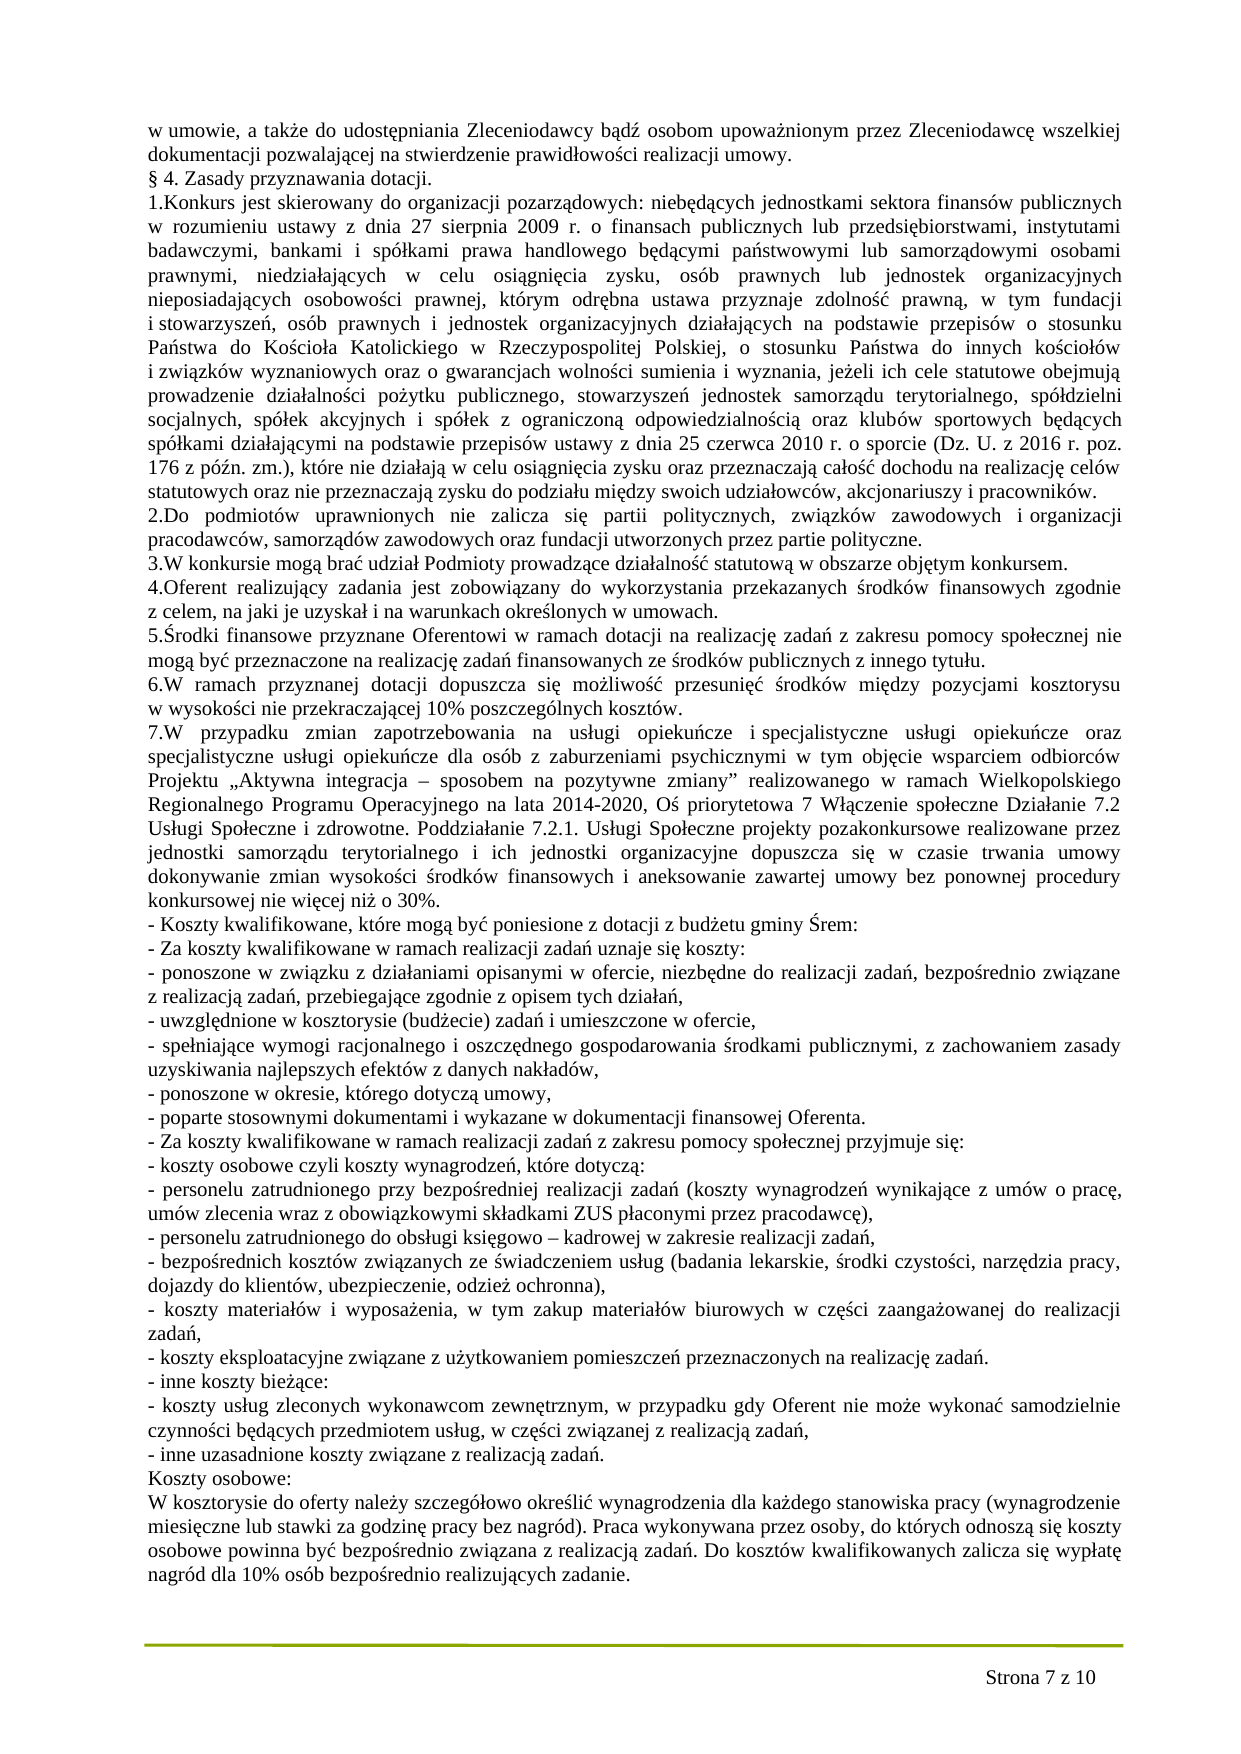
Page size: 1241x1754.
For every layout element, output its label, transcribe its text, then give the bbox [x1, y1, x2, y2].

text - bezpośrednich kosztów związanych ze świadczeniem usług (badania lekarskie, środki czystości, narzędzia pracy, dojazdy do klientów, ubezpieczenie, odzież ochronna), [148, 1249, 1122, 1297]
text - Za koszty kwalifikowane w ramach realizacji zadań z zakresu pomocy społecznej przyjmuje się: [148, 1129, 1122, 1153]
text 5.Środki finansowe przyznane Oferentowi w ramach dotacji na realizację zadań z zakresu pomocy społecznej nie mogą być przeznaczone na realizację zadań finansowanych ze środków publicznych z innego tytułu. [148, 623, 1122, 672]
text 1.Konkurs jest skierowany do organizacji pozarządowych: niebędących jednostkami sektora finansów publicznych w rozumieniu ustawy z dnia 27 sierpnia 2009 r. o finansach publicznych lub przedsiębiorstwami, instytutami badawczymi, bankami i spółkami prawa handlowego będącymi państwowymi lub samorządowymi osobami prawnymi, niedziałających w celu osiągnięcia zysku, osób prawnych lub jednostek organizacyjnych nieposiadających osobowości prawnej, którym odrębna ustawa przyznaje zdolność prawną, w tym fundacji i stowarzyszeń, osób prawnych i jednostek organizacyjnych działających na podstawie przepisów o stosunku Państwa do Kościoła Katolickiego w Rzeczypospolitej Polskiej, o stosunku Państwa do innych kościołów i związków wyznaniowych oraz o gwarancjach wolności sumienia i wyznania, jeżeli ich cele statutowe obejmują prowadzenie działalności pożytku publicznego, stowarzyszeń jednostek samorządu terytorialnego, spółdzielni socjalnych, spółek akcyjnych i spółek z ograniczoną odpowiedzialnością oraz klubów sportowych będących spółkami działającymi na podstawie przepisów ustawy z dnia 25 czerwca 2010 r. o sporcie (Dz. U. z 2016 r. poz. 176 z późn. zm.), które nie działają w celu osiągnięcia zysku oraz przeznaczają całość dochodu na realizację celów statutowych oraz nie przeznaczają zysku do podziału między swoich udziałowców, akcjonariuszy i pracowników. [148, 190, 1122, 503]
text - poparte stosownymi dokumentami i wykazane w dokumentacji finansowej Oferenta. [148, 1105, 1122, 1129]
text § 4. Zasady przyznawania dotacji. [148, 166, 1122, 190]
text - koszty eksploatacyjne związane z użytkowaniem pomieszczeń przeznaczonych na realizację zadań. [148, 1345, 1122, 1369]
text - inne uzasadnione koszty związane z realizacją zadań. [148, 1442, 1122, 1466]
text - koszty materiałów i wyposażenia, w tym zakup materiałów biurowych w części zaangażowanej do realizacji zadań, [148, 1297, 1122, 1345]
text 3.W konkursie mogą brać udział Podmioty prowadzące działalność statutową w obszarze objętym konkursem. [148, 551, 1122, 575]
text - Za koszty kwalifikowane w ramach realizacji zadań uznaje się koszty: [148, 936, 1122, 960]
text Koszty osobowe: [148, 1466, 1122, 1490]
text 6.W ramach przyznanej dotacji dopuszcza się możliwość przesunięć środków między pozycjami kosztorysu w wysokości nie przekraczającej 10% poszczególnych kosztów. [148, 672, 1122, 720]
text 2.Do podmiotów uprawnionych nie zalicza się partii politycznych, związków zawodowych i organizacji pracodawców, samorządów zawodowych oraz fundacji utworzonych przez partie polityczne. [148, 503, 1122, 551]
text 7.W przypadku zmian zapotrzebowania na usługi opiekuńcze i specjalistyczne usługi opiekuńcze oraz specjalistyczne usługi opiekuńcze dla osób z zaburzeniami psychicznymi w tym objęcie wsparciem odbiorców Projektu „Aktywna integracja – sposobem na pozytywne zmiany” realizowanego w ramach Wielkopolskiego Regionalnego Programu Operacyjnego na lata 2014-2020, Oś priorytetowa 7 Włączenie społeczne Działanie 7.2 Usługi Społeczne i zdrowotne. Poddziałanie 7.2.1. Usługi Społeczne projekty pozakonkursowe realizowane przez jednostki samorządu terytorialnego i ich jednostki organizacyjne dopuszcza się w czasie trwania umowy dokonywanie zmian wysokości środków finansowych i aneksowanie zawartej umowy bez ponownej procedury konkursowej nie więcej niż o 30%. [148, 720, 1122, 912]
text - koszty osobowe czyli koszty wynagrodzeń, które dotyczą: [148, 1153, 1122, 1177]
text - ponoszone w związku z działaniami opisanymi w ofercie, niezbędne do realizacji zadań, bezpośrednio związane z realizacją zadań, przebiegające zgodnie z opisem tych działań, [148, 960, 1122, 1008]
text W kosztorysie do oferty należy szczegółowo określić wynagrodzenia dla każdego stanowiska pracy (wynagrodzenie miesięczne lub stawki za godzinę pracy bez nagród). Praca wykonywana przez osoby, do których odnoszą się koszty osobowe powinna być bezpośrednio związana z realizacją zadań. Do kosztów kwalifikowanych zalicza się wypłatę nagród dla 10% osób bezpośrednio realizujących zadanie. [148, 1490, 1122, 1586]
text - spełniające wymogi racjonalnego i oszczędnego gospodarowania środkami publicznymi, z zachowaniem zasady uzyskiwania najlepszych efektów z danych nakładów, [148, 1032, 1122, 1081]
text - Koszty kwalifikowane, które mogą być poniesione z dotacji z budżetu gminy Śrem: [148, 912, 1122, 936]
text - uwzględnione w kosztorysie (budżecie) zadań i umieszczone w ofercie, [148, 1008, 1122, 1032]
text - inne koszty bieżące: [148, 1369, 1122, 1393]
text - koszty usług zleconych wykonawcom zewnętrznym, w przypadku gdy Oferent nie może wykonać samodzielnie czynności będących przedmiotem usług, w części związanej z realizacją zadań, [148, 1393, 1122, 1442]
text - personelu zatrudnionego przy bezpośredniej realizacji zadań (koszty wynagrodzeń wynikające z umów o pracę, umów zlecenia wraz z obowiązkowymi składkami ZUS płaconymi przez pracodawcę), [148, 1177, 1122, 1225]
text - ponoszone w okresie, którego dotyczą umowy, [148, 1081, 1122, 1105]
text 4.Oferent realizujący zadania jest zobowiązany do wykorzystania przekazanych środków finansowych zgodnie z celem, na jaki je uzyskał i na warunkach określonych w umowach. [148, 575, 1122, 623]
text - personelu zatrudnionego do obsługi księgowo – kadrowej w zakresie realizacji zadań, [148, 1225, 1122, 1249]
